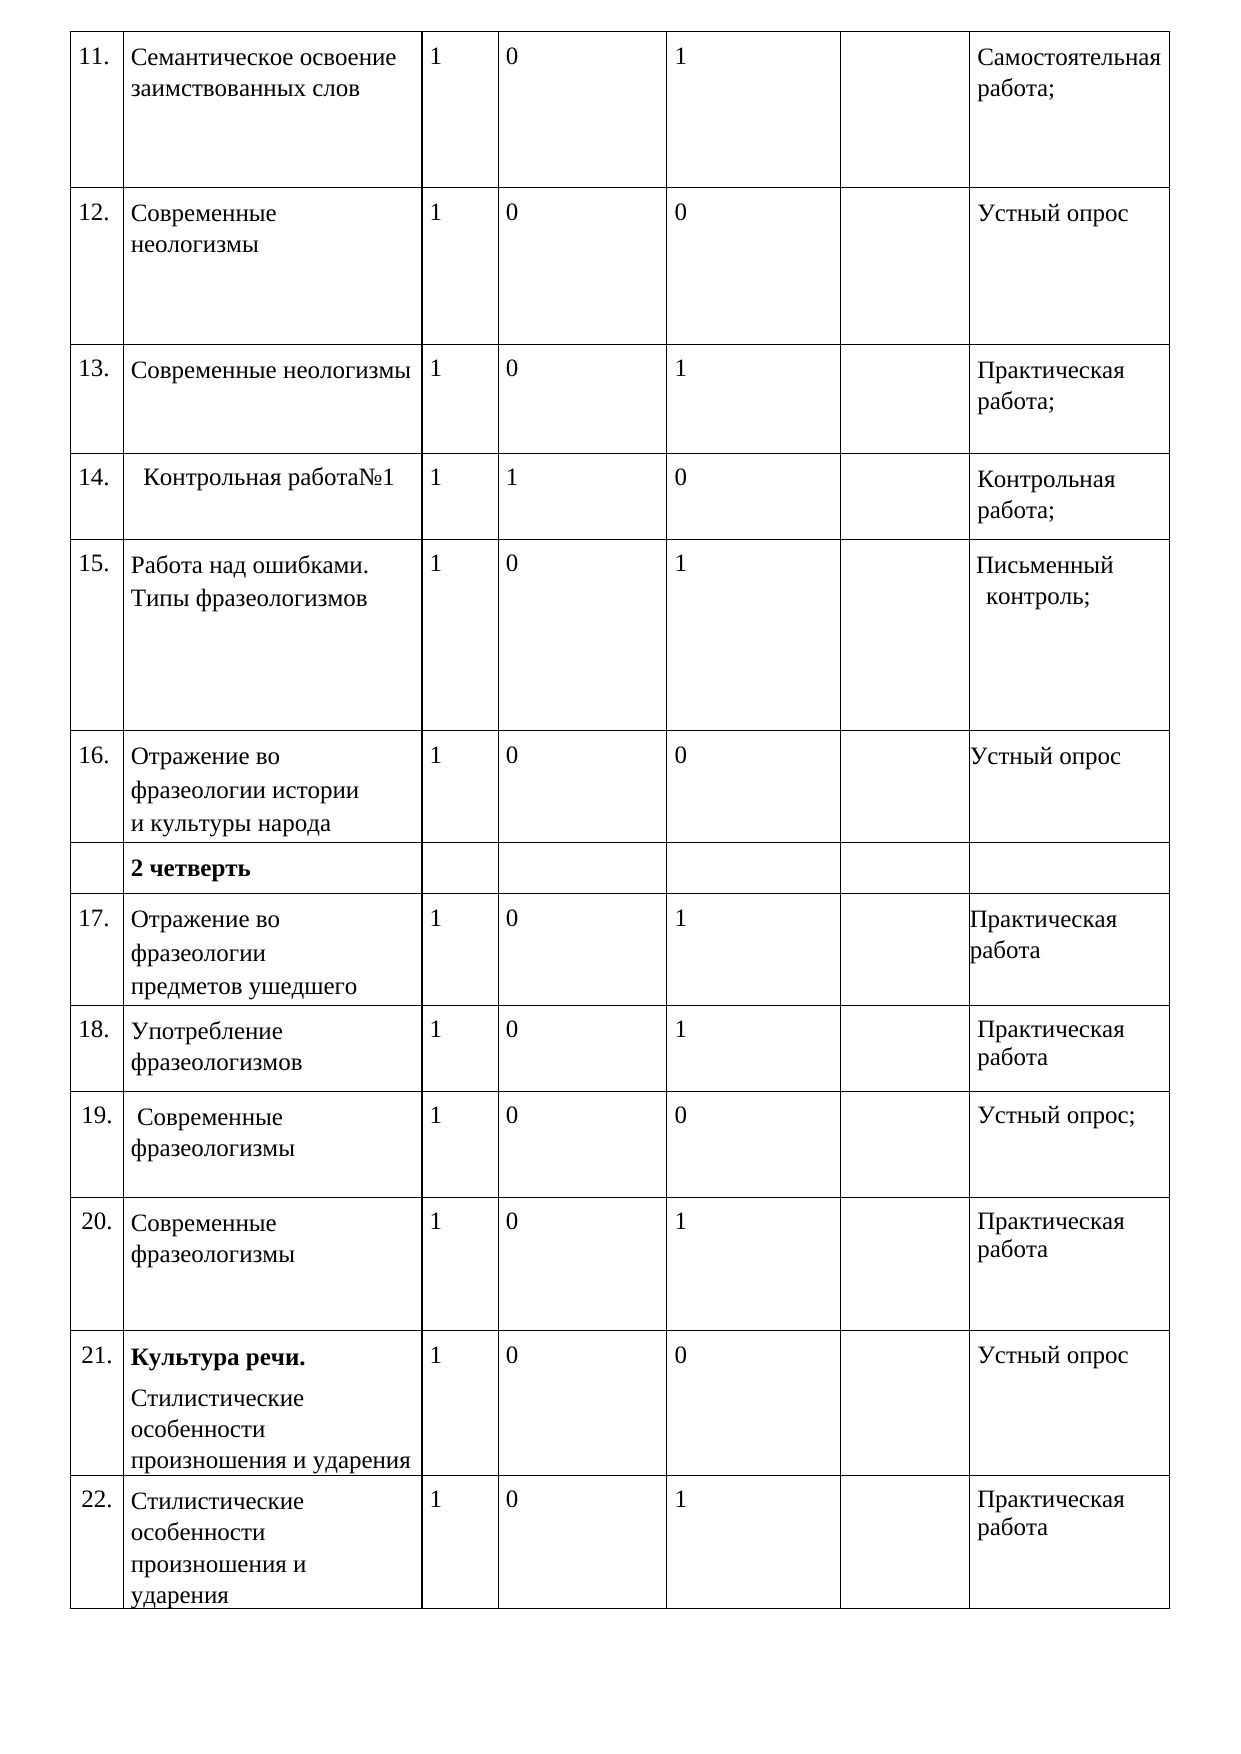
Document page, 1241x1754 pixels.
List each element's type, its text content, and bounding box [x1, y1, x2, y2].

table_cell Устный опрос [970, 731, 1169, 842]
table_cell 0 [499, 1198, 666, 1330]
table_cell 1 [423, 1006, 498, 1091]
table_cell Практическая работа [970, 1006, 1169, 1091]
table_cell 17. [71, 894, 123, 1005]
table_cell 22. [71, 1476, 123, 1608]
table_cell 0 [667, 1092, 840, 1197]
table_cell [841, 345, 969, 452]
table_cell 0 [667, 731, 840, 842]
table_cell Современные фразеологизмы [124, 1198, 421, 1330]
table_cell Стилистические особенности произношения и ударения [124, 1476, 421, 1608]
table_cell [423, 843, 498, 893]
table_cell Отражение во фразеологии истории и культуры народа [124, 731, 421, 842]
table_cell 16. [71, 731, 123, 842]
table_cell [841, 454, 969, 539]
table_cell [841, 843, 969, 893]
table_cell 1 [499, 454, 666, 539]
table_cell Устный опрос [970, 1331, 1169, 1475]
table_cell 1 [667, 32, 840, 187]
table_cell 0 [499, 540, 666, 730]
table_cell Практическая работа [970, 894, 1169, 1005]
table_cell Контрольная работа№1 [124, 454, 421, 539]
table_cell 1 [423, 1331, 498, 1475]
table_cell 1 [423, 894, 498, 1005]
table_cell [841, 540, 969, 730]
table_cell 0 [499, 731, 666, 842]
table_cell Практическая работа [970, 1198, 1169, 1330]
table_cell Самостоятельная работа; [970, 32, 1169, 187]
table_cell 0 [667, 454, 840, 539]
table_cell Современные неологизмы [124, 345, 421, 452]
table_cell Работа над ошибками. Типы фразеологизмов [124, 540, 421, 730]
table_cell 0 [499, 32, 666, 187]
table_cell Практическая работа [970, 1476, 1169, 1608]
table_cell 1 [423, 540, 498, 730]
table_cell 0 [667, 1331, 840, 1475]
table_cell [841, 1006, 969, 1091]
table_cell 1 [423, 1476, 498, 1608]
table_cell 0 [499, 1006, 666, 1091]
table_cell 0 [499, 345, 666, 452]
table_cell [841, 1092, 969, 1197]
table_cell [970, 843, 1169, 893]
table_cell 0 [499, 1476, 666, 1608]
table_cell 11. [71, 32, 123, 187]
table_cell Контрольная работа; [970, 454, 1169, 539]
table_cell 0 [499, 188, 666, 343]
table_cell 2 четверть [124, 843, 421, 893]
table_cell Семантическое освоение заимствованных слов [124, 32, 421, 187]
table_cell [499, 843, 666, 893]
table_cell 1 [423, 188, 498, 343]
table_cell 1 [667, 1198, 840, 1330]
table_cell 0 [667, 188, 840, 343]
table_cell 13. [71, 345, 123, 452]
table_cell Культура речи. Стилистические особенности произношения и ударения [124, 1331, 421, 1475]
table_cell Устный опрос [970, 188, 1169, 343]
table_cell Письменный контроль; [970, 540, 1169, 730]
table_cell 1 [423, 454, 498, 539]
table_cell 1 [667, 1476, 840, 1608]
table_cell 20. [71, 1198, 123, 1330]
table_cell [841, 32, 969, 187]
table_cell 1 [667, 540, 840, 730]
table_cell Практическая работа; [970, 345, 1169, 452]
table_cell 21. [71, 1331, 123, 1475]
table_cell [841, 731, 969, 842]
table_cell 1 [423, 731, 498, 842]
table_cell 0 [499, 894, 666, 1005]
table_cell 1 [423, 1092, 498, 1197]
table_cell 1 [423, 32, 498, 187]
table_cell 1 [667, 1006, 840, 1091]
table_cell Отражение во фразеологии предметов ушедшего быта, представлений и верований [124, 894, 421, 1005]
table_cell 1 [423, 1198, 498, 1330]
table_cell 1 [667, 894, 840, 1005]
table_cell [841, 1198, 969, 1330]
table_cell 18. [71, 1006, 123, 1091]
table_cell Современные неологизмы [124, 188, 421, 343]
table_cell 0 [499, 1092, 666, 1197]
table_cell 1 [667, 345, 840, 452]
table_cell 14. [71, 454, 123, 539]
table_cell 1 [423, 345, 498, 452]
table_cell 12. [71, 188, 123, 343]
table_cell 15. [71, 540, 123, 730]
table_cell [841, 1331, 969, 1475]
table_cell [841, 188, 969, 343]
table_cell [667, 843, 840, 893]
table_cell Современные фразеологизмы [124, 1092, 421, 1197]
table_cell 19. [71, 1092, 123, 1197]
table_cell [71, 843, 123, 893]
table_cell 0 [499, 1331, 666, 1475]
table_cell Устный опрос; [970, 1092, 1169, 1197]
table_cell Употребление фразеологизмов [124, 1006, 421, 1091]
table_cell [841, 1476, 969, 1608]
table_cell [841, 894, 969, 1005]
